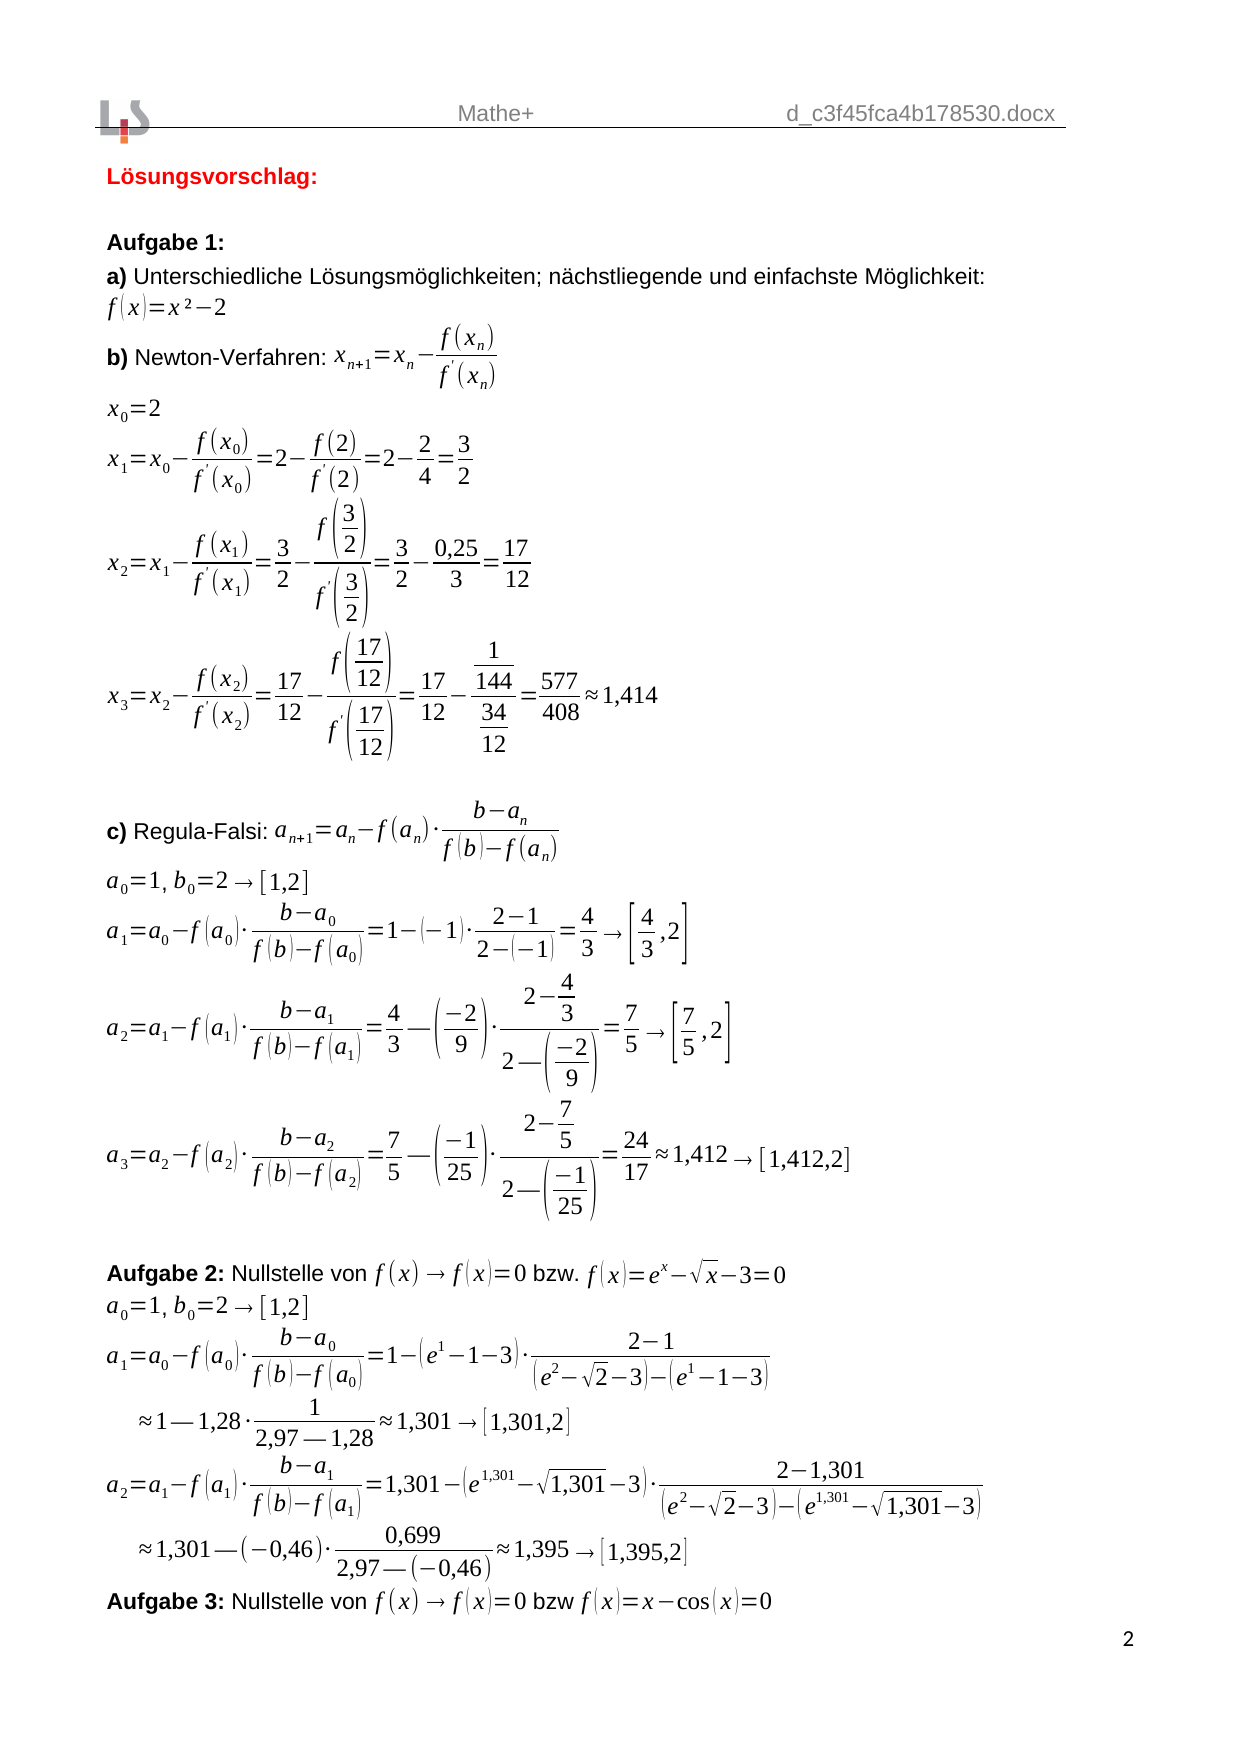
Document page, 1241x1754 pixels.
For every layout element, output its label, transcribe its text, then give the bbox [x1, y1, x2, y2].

text b) Newton-Verfahren: [106, 322, 1134, 393]
text Aufgabe 3: Nullstelle von bzw [106, 1583, 1134, 1616]
text a) Unterschiedliche Lösungsmöglichkeiten; nächstliegende und einfachste Möglichkeit: [106, 256, 1134, 289]
picture [100, 100, 150, 127]
text , [106, 865, 1134, 898]
text , [106, 1290, 1134, 1323]
text Aufgabe 2: Nullstelle von bzw. [106, 1257, 1134, 1290]
text c) Regula-Falsi: [106, 797, 1134, 865]
text Lösungsvorschlag: [106, 156, 1134, 189]
picture [100, 128, 150, 144]
text Aufgabe 1: [106, 222, 1134, 256]
